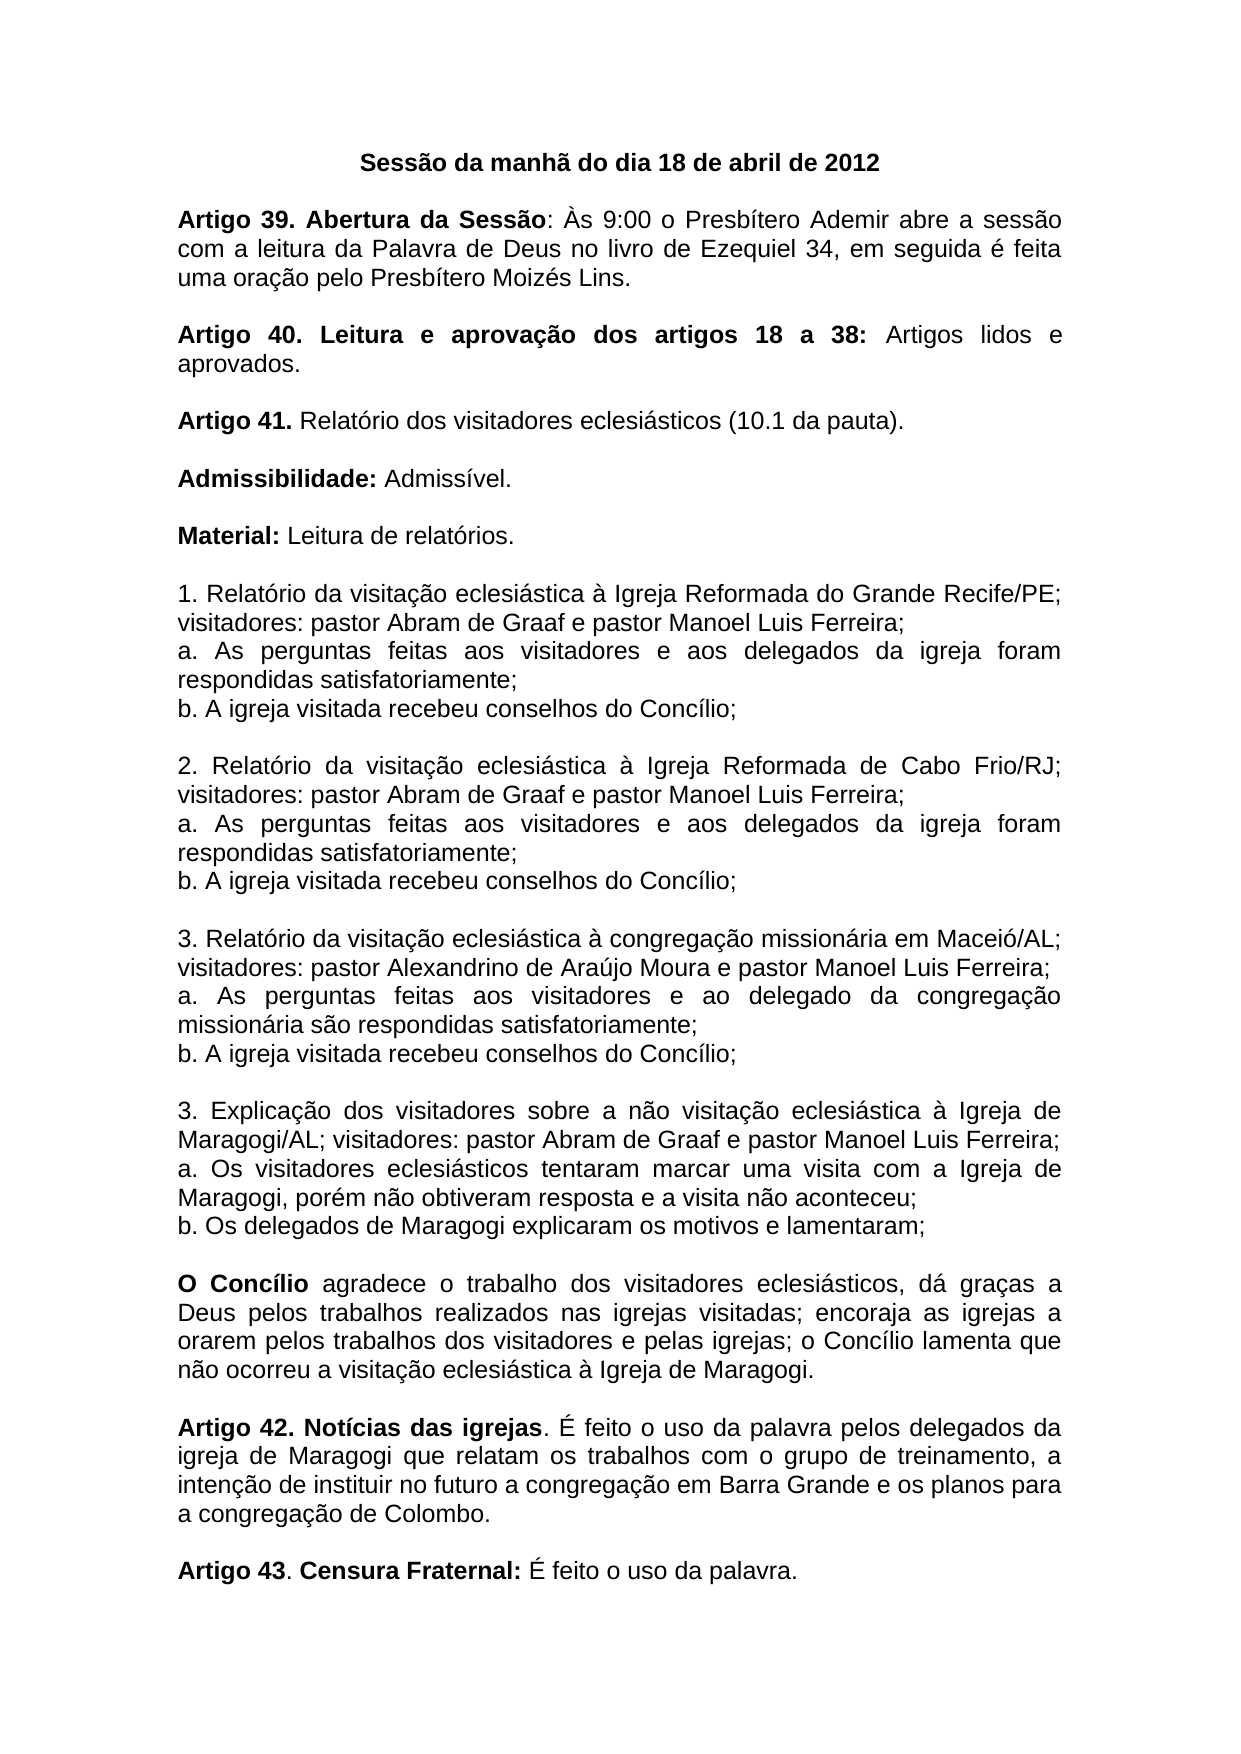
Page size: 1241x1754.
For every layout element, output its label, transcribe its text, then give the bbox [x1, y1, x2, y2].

text Artigo 39. Abertura da Sessão: Às 9:00 o Presbítero Ademir abre a sessão com a leitura da Palavra de Deus no livro de Ezequiel 34, em seguida é feita uma oração pelo Presbítero Moizés Lins. [177, 205, 1063, 291]
text Artigo 43. Censura Fraternal: É feito o uso da palavra. [177, 1556, 1063, 1585]
text Admissibilidade: Admissível. [177, 464, 1063, 493]
text Sessão da manhã do dia 18 de abril de 2012 [177, 148, 1063, 176]
text b. Os delegados de Maragogi explicaram os motivos e lamentaram; [177, 1211, 1063, 1240]
text b. A igreja visitada recebeu conselhos do Concílio; [177, 694, 1063, 723]
text b. A igreja visitada recebeu conselhos do Concílio; [177, 1039, 1063, 1068]
text 1. Relatório da visitação eclesiástica à Igreja Reformada do Grande Recife/PE; visitadores: pastor Abram de Graaf e pastor Manoel Luis Ferreira; [177, 579, 1063, 636]
text b. A igreja visitada recebeu conselhos do Concílio; [177, 866, 1063, 895]
text 2. Relatório da visitação eclesiástica à Igreja Reformada de Cabo Frio/RJ; visitadores: pastor Abram de Graaf e pastor Manoel Luis Ferreira; [177, 751, 1063, 809]
text a. As perguntas feitas aos visitadores e ao delegado da congregação missionária são respondidas satisfatoriamente; [177, 981, 1063, 1039]
text a. As perguntas feitas aos visitadores e aos delegados da igreja foram respondidas satisfatoriamente; [177, 809, 1063, 866]
text O Concílio agradece o trabalho dos visitadores eclesiásticos, dá graças a Deus pelos trabalhos realizados nas igrejas visitadas; encoraja as igrejas a orarem pelos trabalhos dos visitadores e pelas igrejas; o Concílio lamenta que não ocorreu a visitação eclesiástica à Igreja de Maragogi. [177, 1269, 1063, 1384]
text Artigo 42. Notícias das igrejas. É feito o uso da palavra pelos delegados da igreja de Maragogi que relatam os trabalhos com o grupo de treinamento, a intenção de instituir no futuro a congregação em Barra Grande e os planos para a congregação de Colombo. [177, 1413, 1063, 1528]
text 3. Relatório da visitação eclesiástica à congregação missionária em Maceió/AL; visitadores: pastor Alexandrino de Araújo Moura e pastor Manoel Luis Ferreira; [177, 924, 1063, 981]
text Artigo 40. Leitura e aprovação dos artigos 18 a 38: Artigos lidos e aprovados. [177, 320, 1063, 378]
text a. As perguntas feitas aos visitadores e aos delegados da igreja foram respondidas satisfatoriamente; [177, 636, 1063, 694]
text Material: Leitura de relatórios. [177, 521, 1063, 550]
text 3. Explicação dos visitadores sobre a não visitação eclesiástica à Igreja de Maragogi/AL; visitadores: pastor Abram de Graaf e pastor Manoel Luis Ferreira; [177, 1096, 1063, 1154]
text Artigo 41. Relatório dos visitadores eclesiásticos (10.1 da pauta). [177, 406, 1063, 435]
text a. Os visitadores eclesiásticos tentaram marcar uma visita com a Igreja de Maragogi, porém não obtiveram resposta e a visita não aconteceu; [177, 1154, 1063, 1211]
